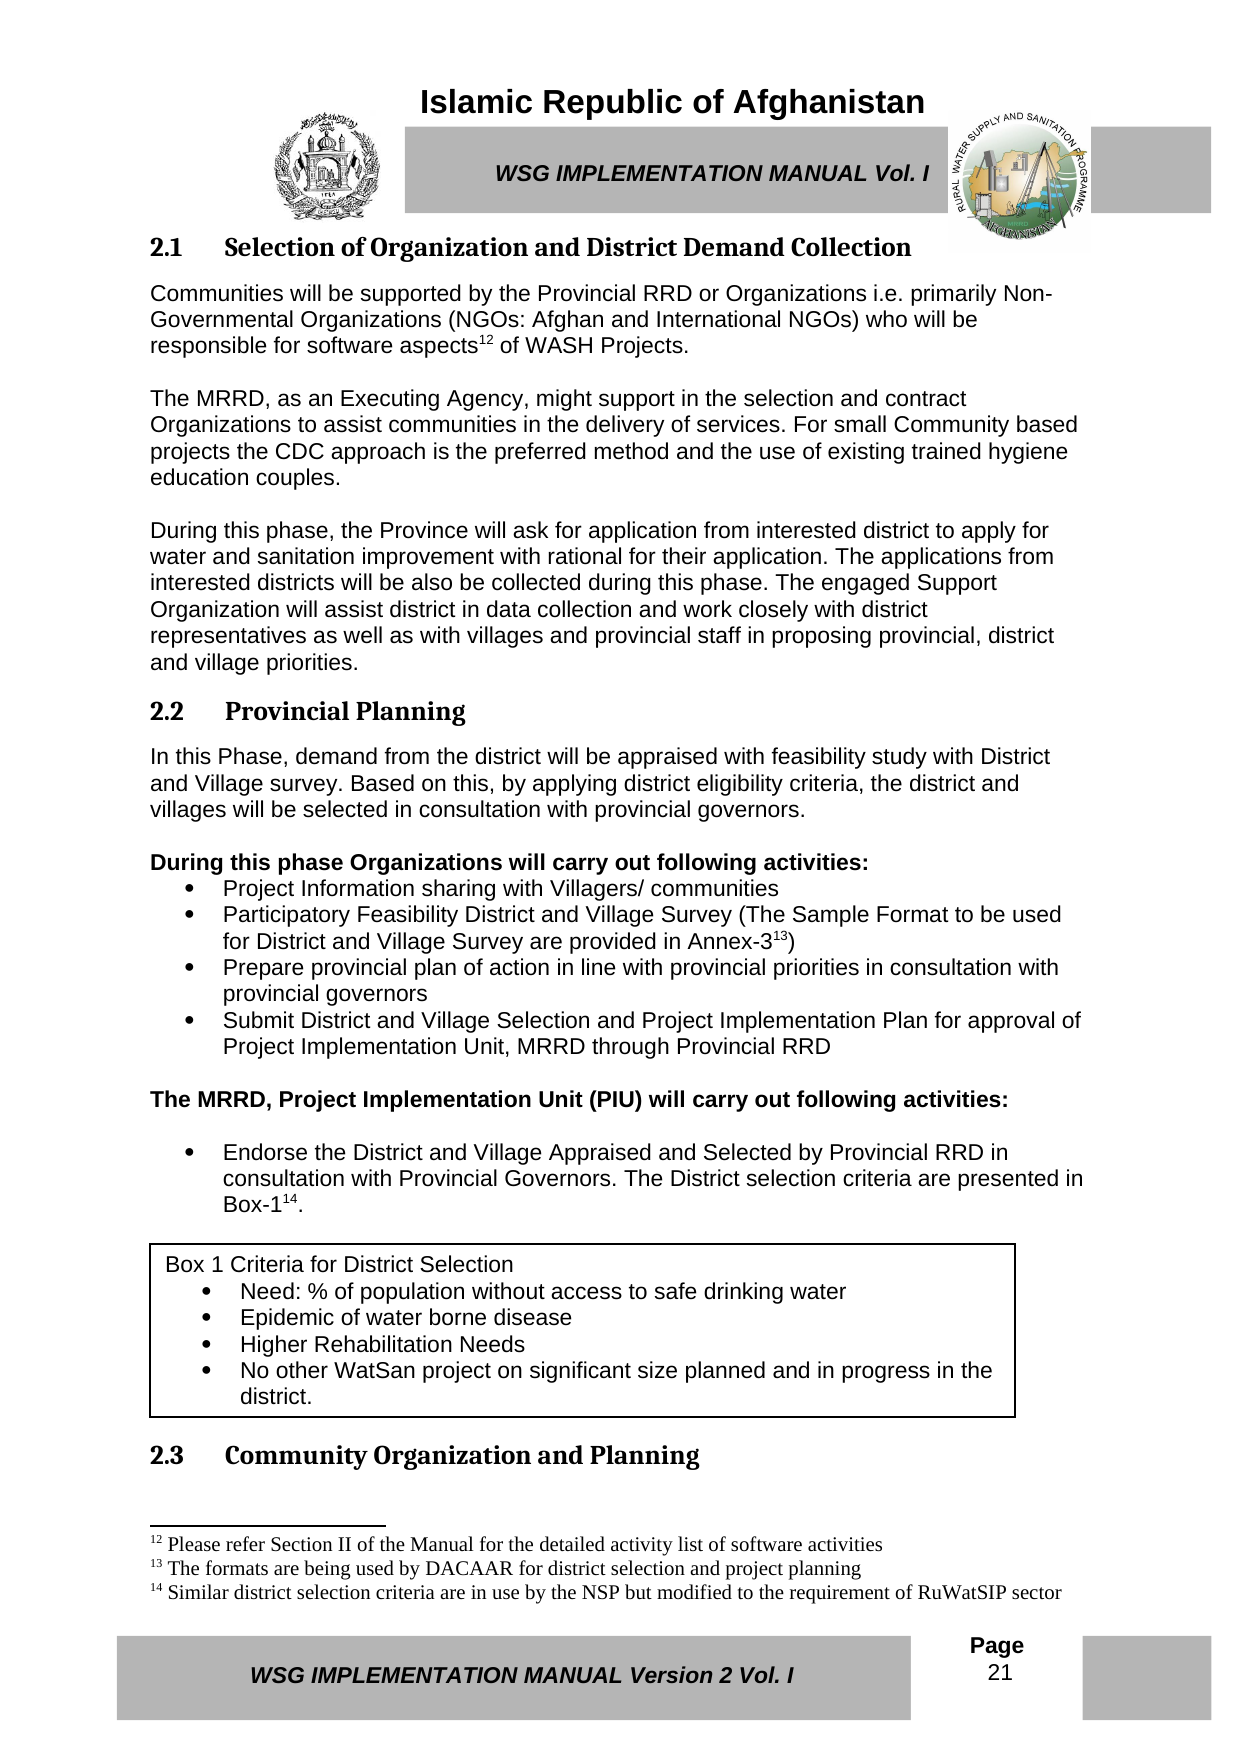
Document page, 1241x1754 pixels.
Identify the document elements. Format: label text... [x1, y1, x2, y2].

text In this Phase, demand from the district will be appraised with feasibility study with District and Village survey. Based on this, by applying district eligibility criteria, the district and villages will be selected in consultation with provincial governors. [150, 743, 1090, 822]
text During this phase, the Province will ask for application from interested district to apply for water and sanitation improvement with rational for their application. The applications from interested districts will be also be collected during this phase. The engaged Support Organization will assist district in data collection and work closely with district representatives as well as with villages and provincial staff in proposing provincial, district and village priorities. [150, 517, 1090, 675]
list Submit District and Village Selection and Project Implementation Plan for approval of Project Implementation Unit, MRRD through Provincial RRD [185, 1007, 1090, 1059]
list Participatory Feasibility District and Village Survey (The Sample Format to be used for District and Village Survey are provided in Annex-3) [185, 901, 1090, 954]
text During this phase Organizations will carry out following activities: [150, 849, 1090, 875]
picture [273, 110, 384, 223]
list Prepare provincial plan of action in line with provincial priorities in consultation with provincial governors [185, 954, 1090, 1007]
list Endorse the District and Village Appraised and Selected by Provincial RRD in consultation with Provincial Governors. The District selection criteria are presented in Box-1. [185, 1138, 1090, 1218]
subtitle 2.3 Community Organization and Planning [150, 1440, 1090, 1471]
list Project Information sharing with Villagers/ communities [185, 875, 1090, 901]
subtitle 2.1 Selection of Organization and District Demand Collection [150, 232, 1090, 263]
picture [948, 110, 1091, 253]
text The MRRD, as an Executing Agency, might support in the selection and contract Organizations to assist communities in the delivery of services. For small Community based projects the CDC approach is the preferred method and the use of existing trained hygiene education couples. [150, 385, 1090, 490]
subtitle 2.2 Provincial Planning [150, 696, 1090, 727]
text The MRRD, Project Implementation Unit (PIU) will carry out following activities: [150, 1086, 1090, 1112]
text Communities will be supported by the Provincial RRD or Organizations i.e. primarily Non-Governmental Organizations (NGOs: Afghan and International NGOs) who will be responsible for software aspects of WASH Projects. [150, 279, 1090, 358]
